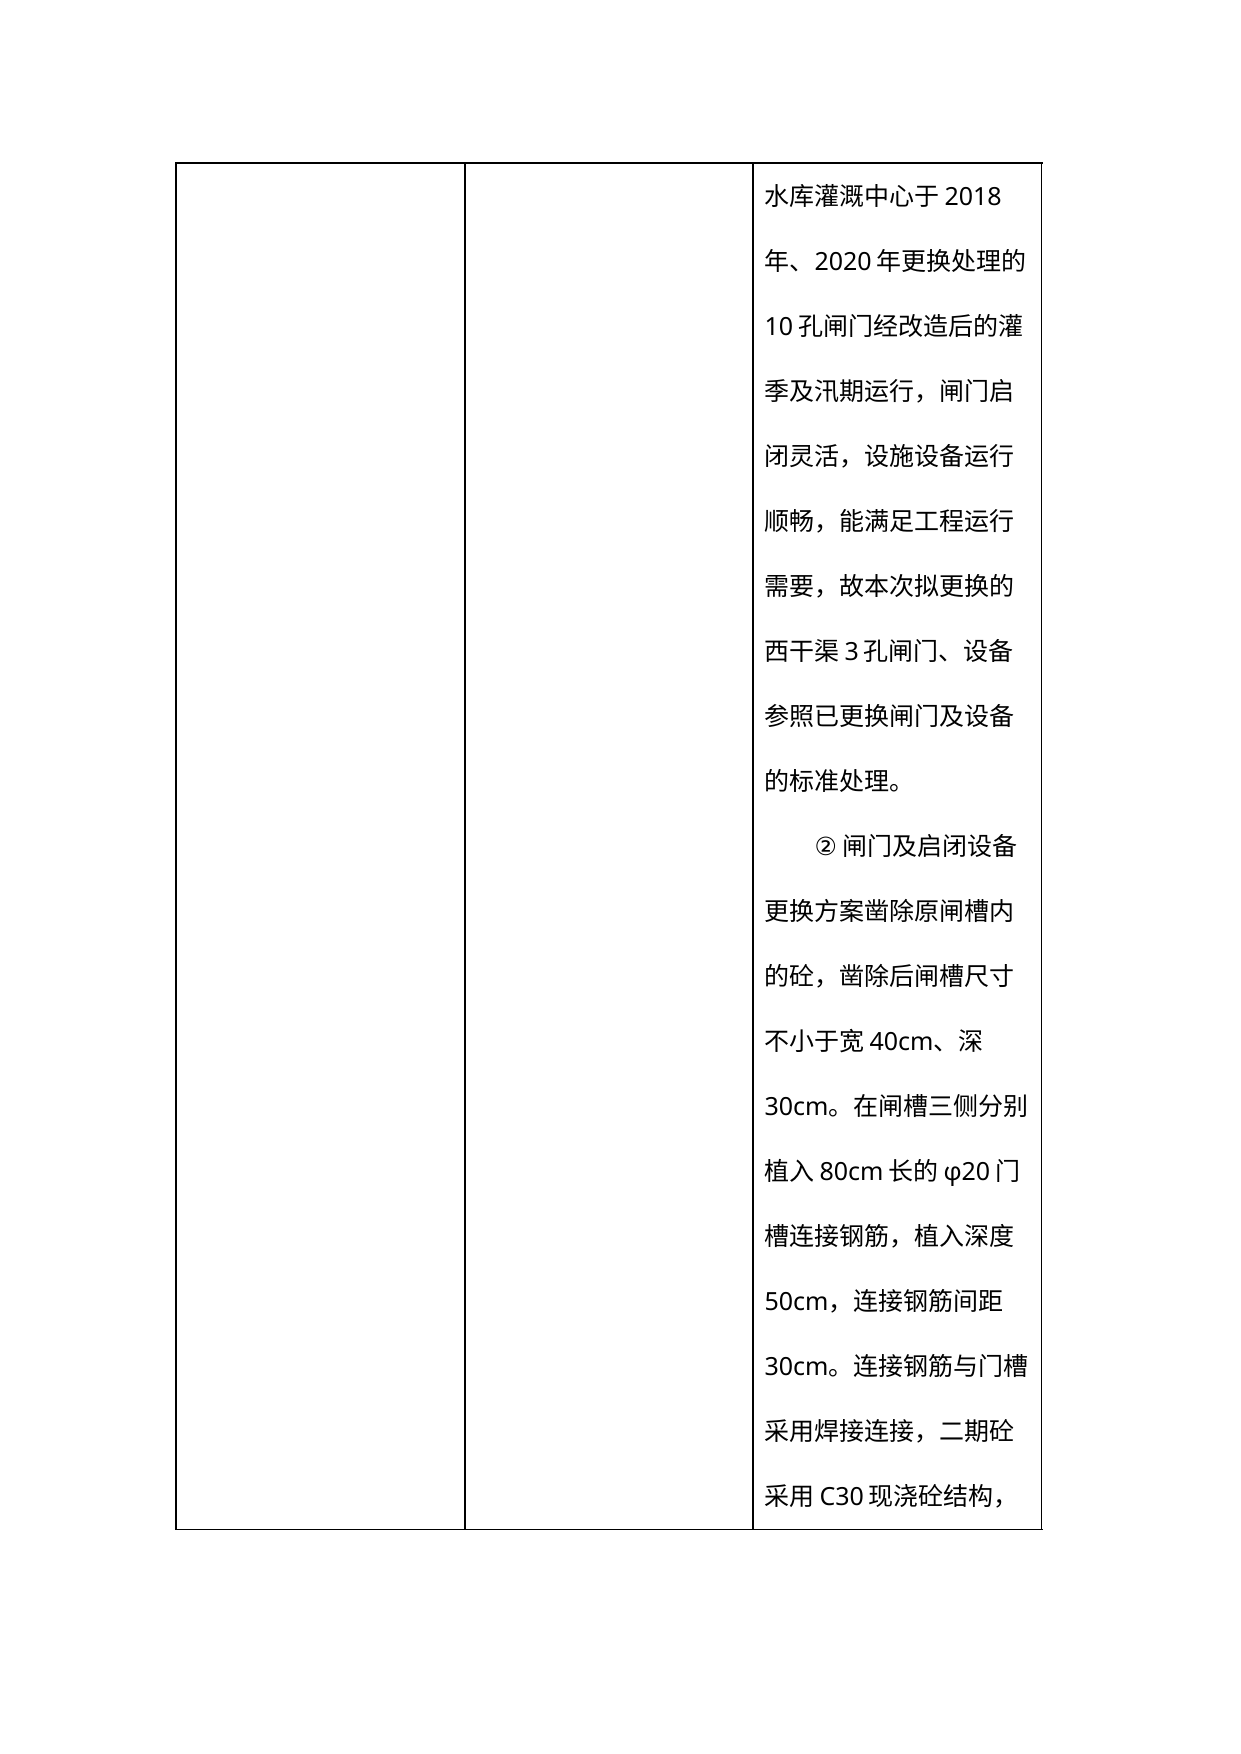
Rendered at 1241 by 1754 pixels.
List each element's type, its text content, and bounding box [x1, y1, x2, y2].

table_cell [754, 164, 1041, 1528]
table_cell [466, 164, 752, 1528]
table_cell 1 [177, 164, 464, 1528]
